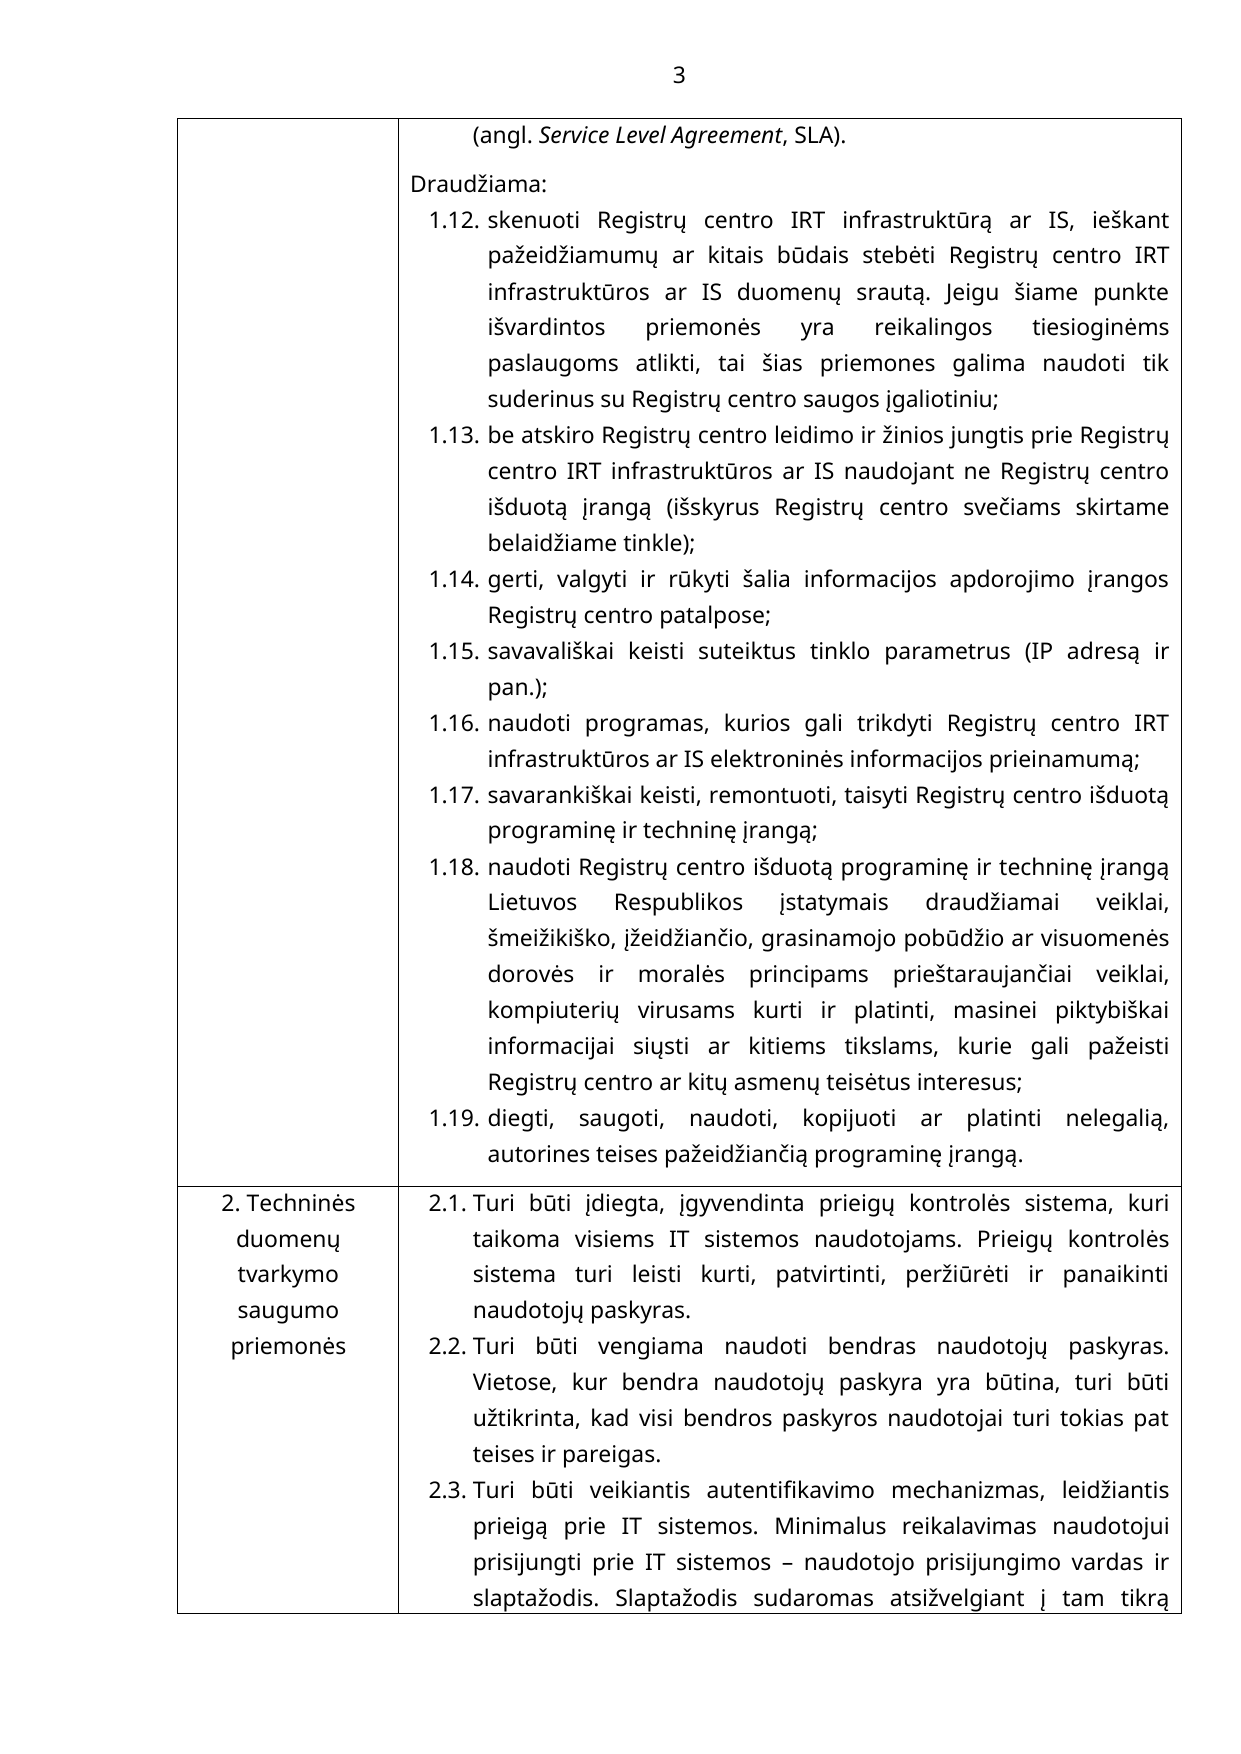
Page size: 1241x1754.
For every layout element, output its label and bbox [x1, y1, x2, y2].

table_header [399, 119, 1181, 1186]
table_cell [178, 1187, 398, 1613]
table_header [178, 119, 398, 1186]
table_cell [399, 1187, 1181, 1613]
